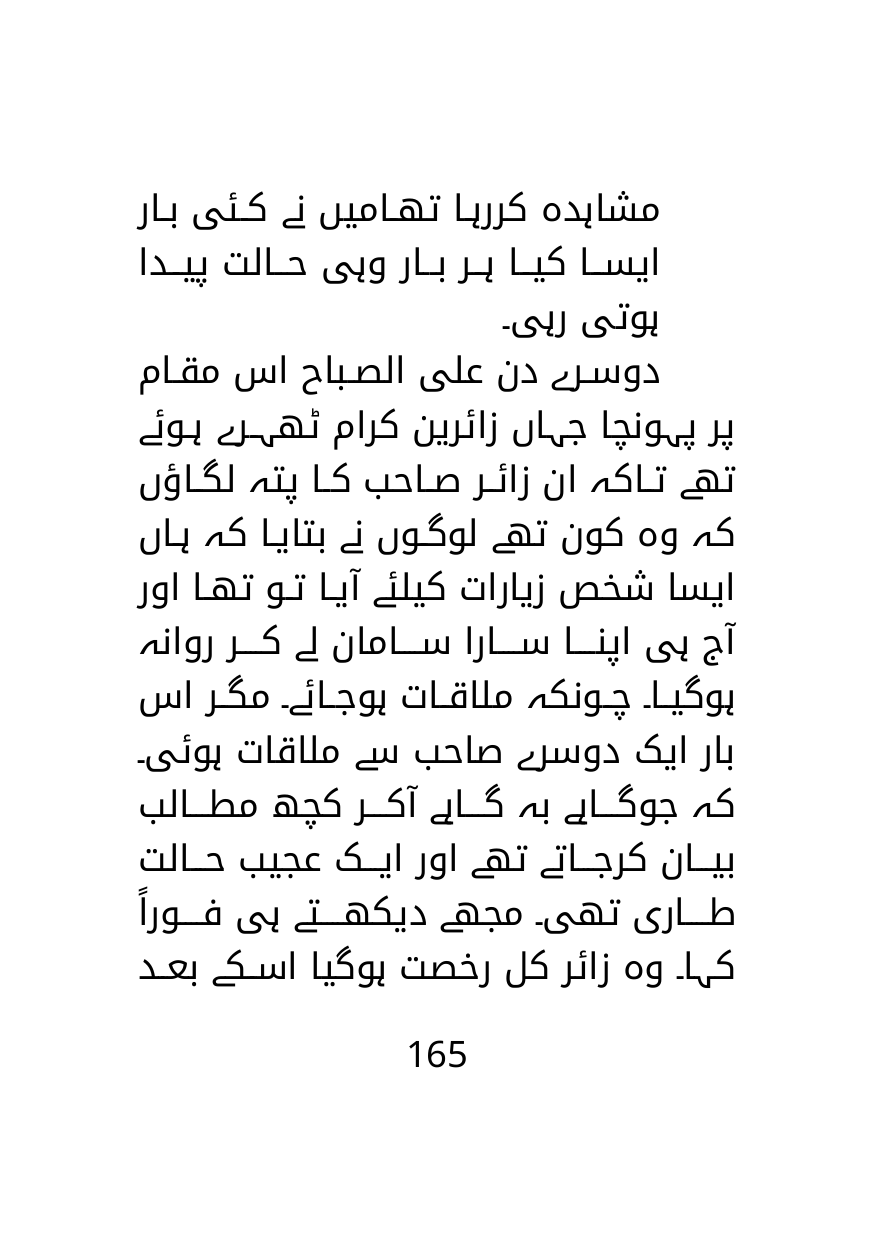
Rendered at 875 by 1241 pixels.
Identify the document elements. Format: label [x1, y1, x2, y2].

text [138, 341, 736, 991]
text [138, 178, 736, 341]
